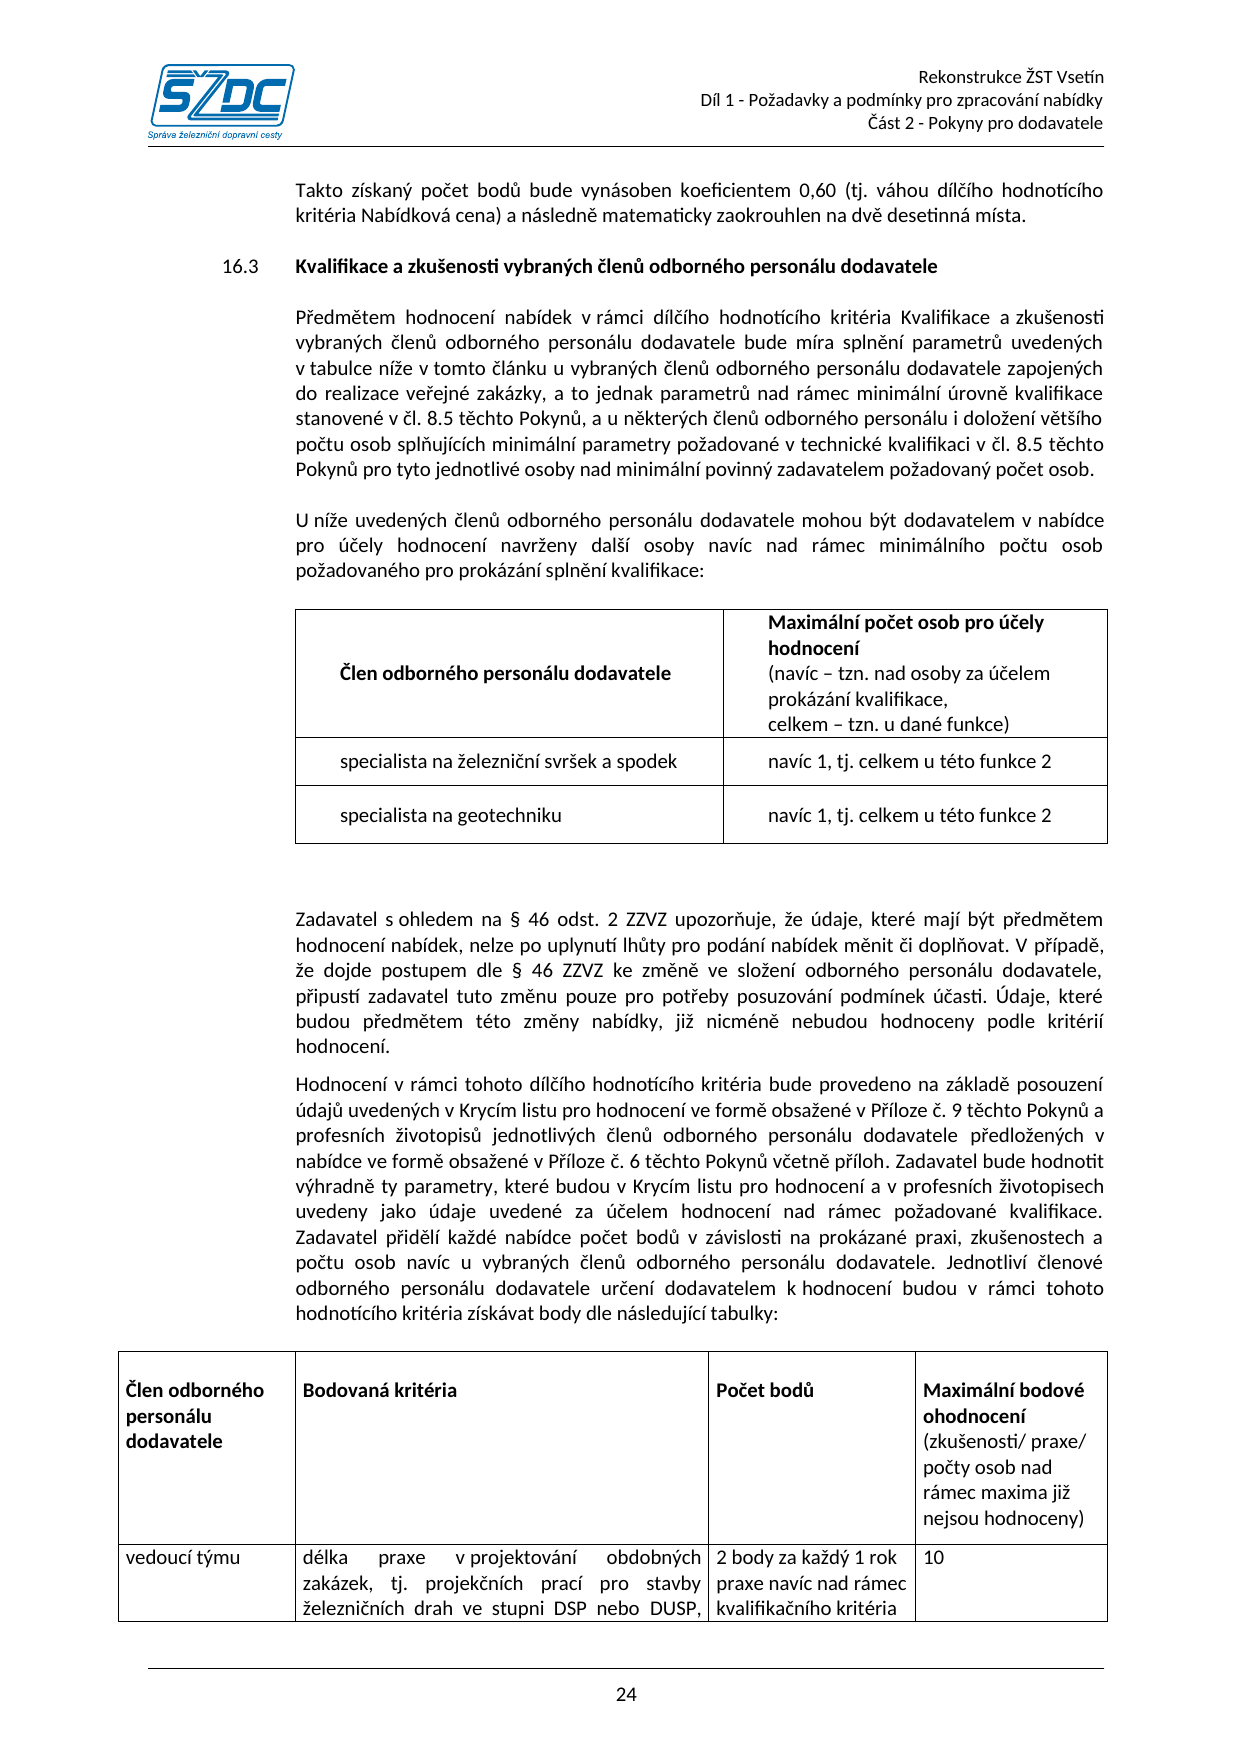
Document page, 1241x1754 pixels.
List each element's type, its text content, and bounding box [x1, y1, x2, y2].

list Předmětem hodnocení nabídek v rámci dílčího hodnotícího kritéria Kvalifikace a zkušenosti vybraných členů odborného personálu dodavatele bude míra splnění parametrů uvedených v tabulce níže v tomto článku u vybraných členů odborného personálu dodavatele zapojených do realizace veřejné zakázky, a to jednak parametrů nad rámec minimální úrovně kvalifikace stanovené v čl. 8.5 těchto Pokynů, a u některých členů odborného personálu i doložení většího počtu osob splňujících minimální parametry požadované v technické kvalifikaci v čl. 8.5 těchto Pokynů pro tyto jednotlivé osoby nad minimální povinný zadavatelem požadovaný počet osob. [295, 304, 1104, 482]
table_header Člen odborného personálu dodavatele [296, 610, 723, 737]
table_cell specialista na železniční svršek a spodek [296, 738, 723, 785]
table_cell specialista na geotechniku [296, 786, 723, 843]
list Takto získaný počet bodů bude vynásoben koeficientem 0,60 (tj. váhou dílčího hodnotícího kritéria Nabídková cena) a následně matematicky zaokrouhlen na dvě desetinná místa. [295, 177, 1104, 228]
text Hodnocení v rámci tohoto dílčího hodnotícího kritéria bude provedeno na základě posouzení údajů uvedených v Krycím listu pro hodnocení ve formě obsažené v Příloze č. 9 těchto Pokynů a profesních životopisů jednotlivých členů odborného personálu dodavatele předložených v nabídce ve formě obsažené v Příloze č. 6 těchto Pokynů včetně příloh. Zadavatel bude hodnotit výhradně ty parametry, které budou v Krycím listu pro hodnocení a v profesních životopisech uvedeny jako údaje uvedené za účelem hodnocení nad rámec požadované kvalifikace. Zadavatel přidělí každé nabídce počet bodů v závislosti na prokázané praxi, zkušenostech a počtu osob navíc u vybraných členů odborného personálu dodavatele. Jednotliví členové odborného personálu dodavatele určení dodavatelem k hodnocení budou v rámci tohoto hodnotícího kritéria získávat body dle následující tabulky: [295, 1072, 1104, 1326]
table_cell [709, 1545, 915, 1621]
table_cell navíc 1, tj. celkem u této funkce 2 [724, 786, 1107, 843]
list Kvalifikace a zkušenosti vybraných členů odborného personálu dodavatele [222, 253, 1104, 279]
text Zadavatel s ohledem na § 46 odst. 2 ZZVZ upozorňuje, že údaje, které mají být předmětem hodnocení nabídek, nelze po uplynutí lhůty pro podání nabídek měnit či doplňovat. V případě, že dojde postupem dle § 46 ZZVZ ke změně ve složení odborného personálu dodavatele, připustí zadavatel tuto změnu pouze pro potřeby posuzování podmínek účasti. Údaje, které budou předmětem této změny nabídky, již nicméně nebudou hodnoceny podle kritérií hodnocení. [295, 907, 1104, 1059]
table_cell navíc 1, tj. celkem u této funkce 2 [724, 738, 1107, 785]
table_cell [296, 1545, 708, 1621]
table_cell vedoucí týmu [119, 1545, 295, 1621]
table_header Maximální bodové ohodnocení (zkušenosti/ praxe/ počty osob nad rámec maxima již nejsou hodnoceny) [916, 1352, 1107, 1543]
table_header Počet bodů [709, 1352, 915, 1543]
list U níže uvedených členů odborného personálu dodavatele mohou být dodavatelem v nabídce pro účely hodnocení navrženy další osoby navíc nad rámec minimálního počtu osob požadovaného pro prokázání splnění kvalifikace: [295, 507, 1104, 583]
table_header Maximální počet osob pro účely hodnocení (navíc – tzn. nad osoby za účelem prokázání kvalifikace, celkem – tzn. u dané funkce) [724, 610, 1107, 737]
table_header Bodovaná kritéria [296, 1352, 708, 1543]
table_cell 10 [916, 1545, 1107, 1621]
table_header Člen odborného personálu dodavatele [119, 1352, 295, 1543]
